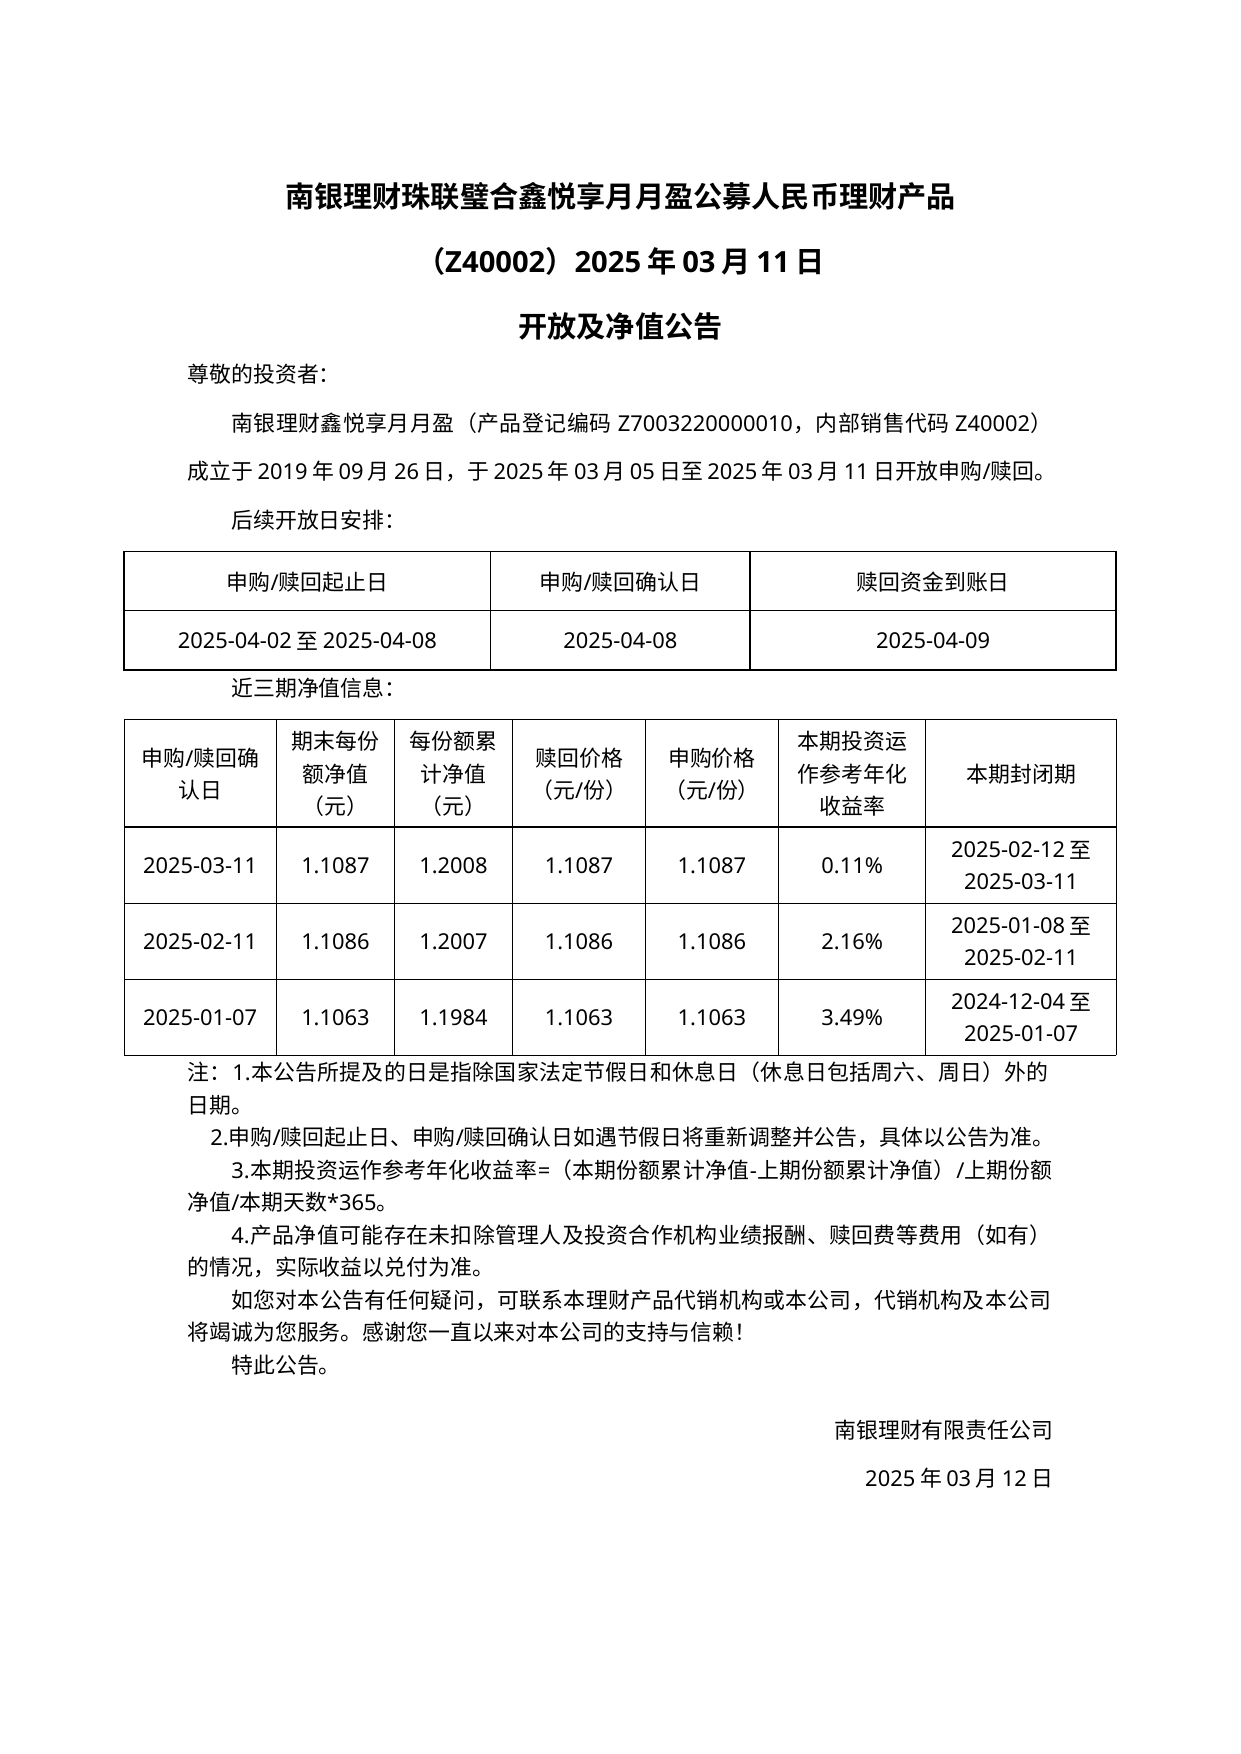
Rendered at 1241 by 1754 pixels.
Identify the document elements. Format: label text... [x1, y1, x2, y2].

table_cell 1.1086 [646, 904, 778, 978]
text 注：1.本公告所提及的日是指除国家法定节假日和休息日（休息日包括周六、周日）外的日期。 [187, 1056, 1053, 1120]
table_cell 1.1984 [395, 980, 512, 1054]
table_cell 2025-01-07 [125, 980, 276, 1054]
table_header 赎回价格（元/份） [513, 720, 645, 826]
table_header 每份额累计净值（元） [395, 720, 512, 826]
text 后续开放日安排： [187, 502, 1053, 535]
text 开放及净值公告 [187, 292, 1053, 357]
text 近三期净值信息： [187, 671, 1053, 703]
table_cell 0.11% [779, 828, 925, 902]
table_cell 3.49% [779, 980, 925, 1054]
text 4.产品净值可能存在未扣除管理人及投资合作机构业绩报酬、赎回费等费用（如有）的情况，实际收益以兑付为准。 [187, 1217, 1053, 1282]
text 3.本期投资运作参考年化收益率=（本期份额累计净值-上期份额累计净值）/上期份额净值/本期天数*365。 [187, 1152, 1053, 1217]
table_cell 2025-01-08至2025-02-11 [926, 904, 1116, 978]
table_header 申购/赎回确认日 [491, 552, 749, 610]
text 2.申购/赎回起止日、申购/赎回确认日如遇节假日将重新调整并公告，具体以公告为准。 [187, 1120, 1053, 1152]
table_cell 2024-12-04至2025-01-07 [926, 980, 1116, 1054]
table_cell 1.1087 [277, 828, 394, 902]
table_cell 1.1063 [513, 980, 645, 1054]
text 如您对本公告有任何疑问，可联系本理财产品代销机构或本公司，代销机构及本公司将竭诚为您服务。感谢您一直以来对本公司的支持与信赖！ [187, 1282, 1053, 1347]
table_cell 1.1087 [513, 828, 645, 902]
table_cell 2025-04-08 [491, 611, 749, 669]
table_header 申购价格（元/份） [646, 720, 778, 826]
table_header 赎回资金到账日 [751, 552, 1115, 610]
table_cell 1.1063 [646, 980, 778, 1054]
table_cell 1.2008 [395, 828, 512, 902]
table_header 本期投资运作参考年化收益率 [779, 720, 925, 826]
table_cell 1.2007 [395, 904, 512, 978]
text 南银理财有限责任公司 [187, 1412, 1053, 1445]
table_cell 1.1087 [646, 828, 778, 902]
table_cell 2.16% [779, 904, 925, 978]
table_header 申购/赎回起止日 [125, 552, 490, 610]
table_cell 1.1086 [513, 904, 645, 978]
text 尊敬的投资者： [187, 357, 1053, 389]
table_cell 2025-04-02至2025-04-08 [125, 611, 490, 669]
table_header 申购/赎回确认日 [125, 720, 276, 826]
text 2025年03月12日 [187, 1461, 1053, 1493]
table_cell 1.1086 [277, 904, 394, 978]
table_cell 2025-02-12至2025-03-11 [926, 828, 1116, 902]
table_cell 2025-04-09 [751, 611, 1115, 669]
text 南银理财珠联璧合鑫悦享月月盈公募人民币理财产品（Z40002）2025年03月11日 [187, 162, 1053, 292]
text 南银理财鑫悦享月月盈（产品登记编码Z7003220000010，内部销售代码Z40002）成立于2019年09月26日，于2025年03月05日至2025年03月11日开放申购/赎回。 [187, 405, 1053, 487]
table_header 本期封闭期 [926, 720, 1116, 826]
table_cell 2025-02-11 [125, 904, 276, 978]
table_header 期末每份额净值（元） [277, 720, 394, 826]
table_cell 2025-03-11 [125, 828, 276, 902]
table_cell 1.1063 [277, 980, 394, 1054]
text 特此公告。 [187, 1347, 1053, 1380]
